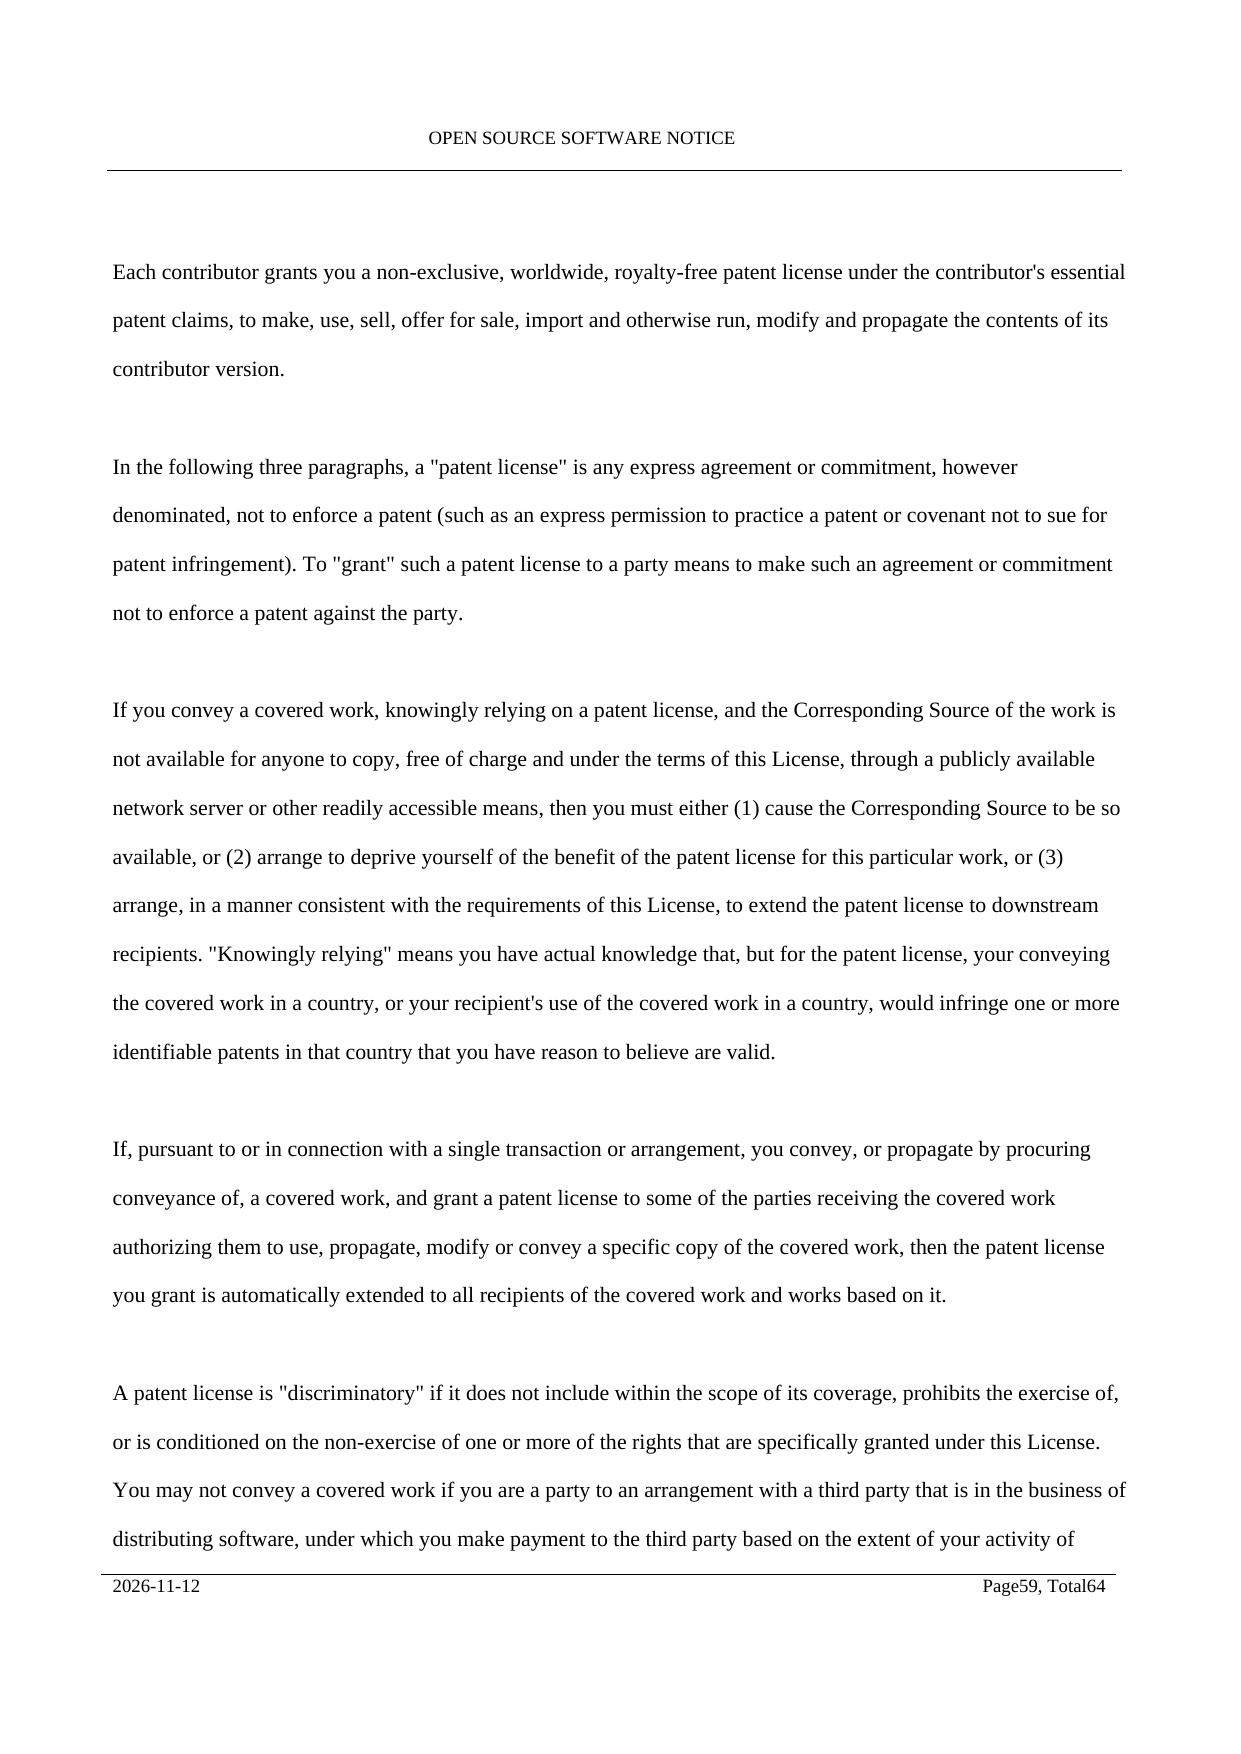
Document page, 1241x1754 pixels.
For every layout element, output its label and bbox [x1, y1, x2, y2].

text [112, 206, 1128, 1555]
